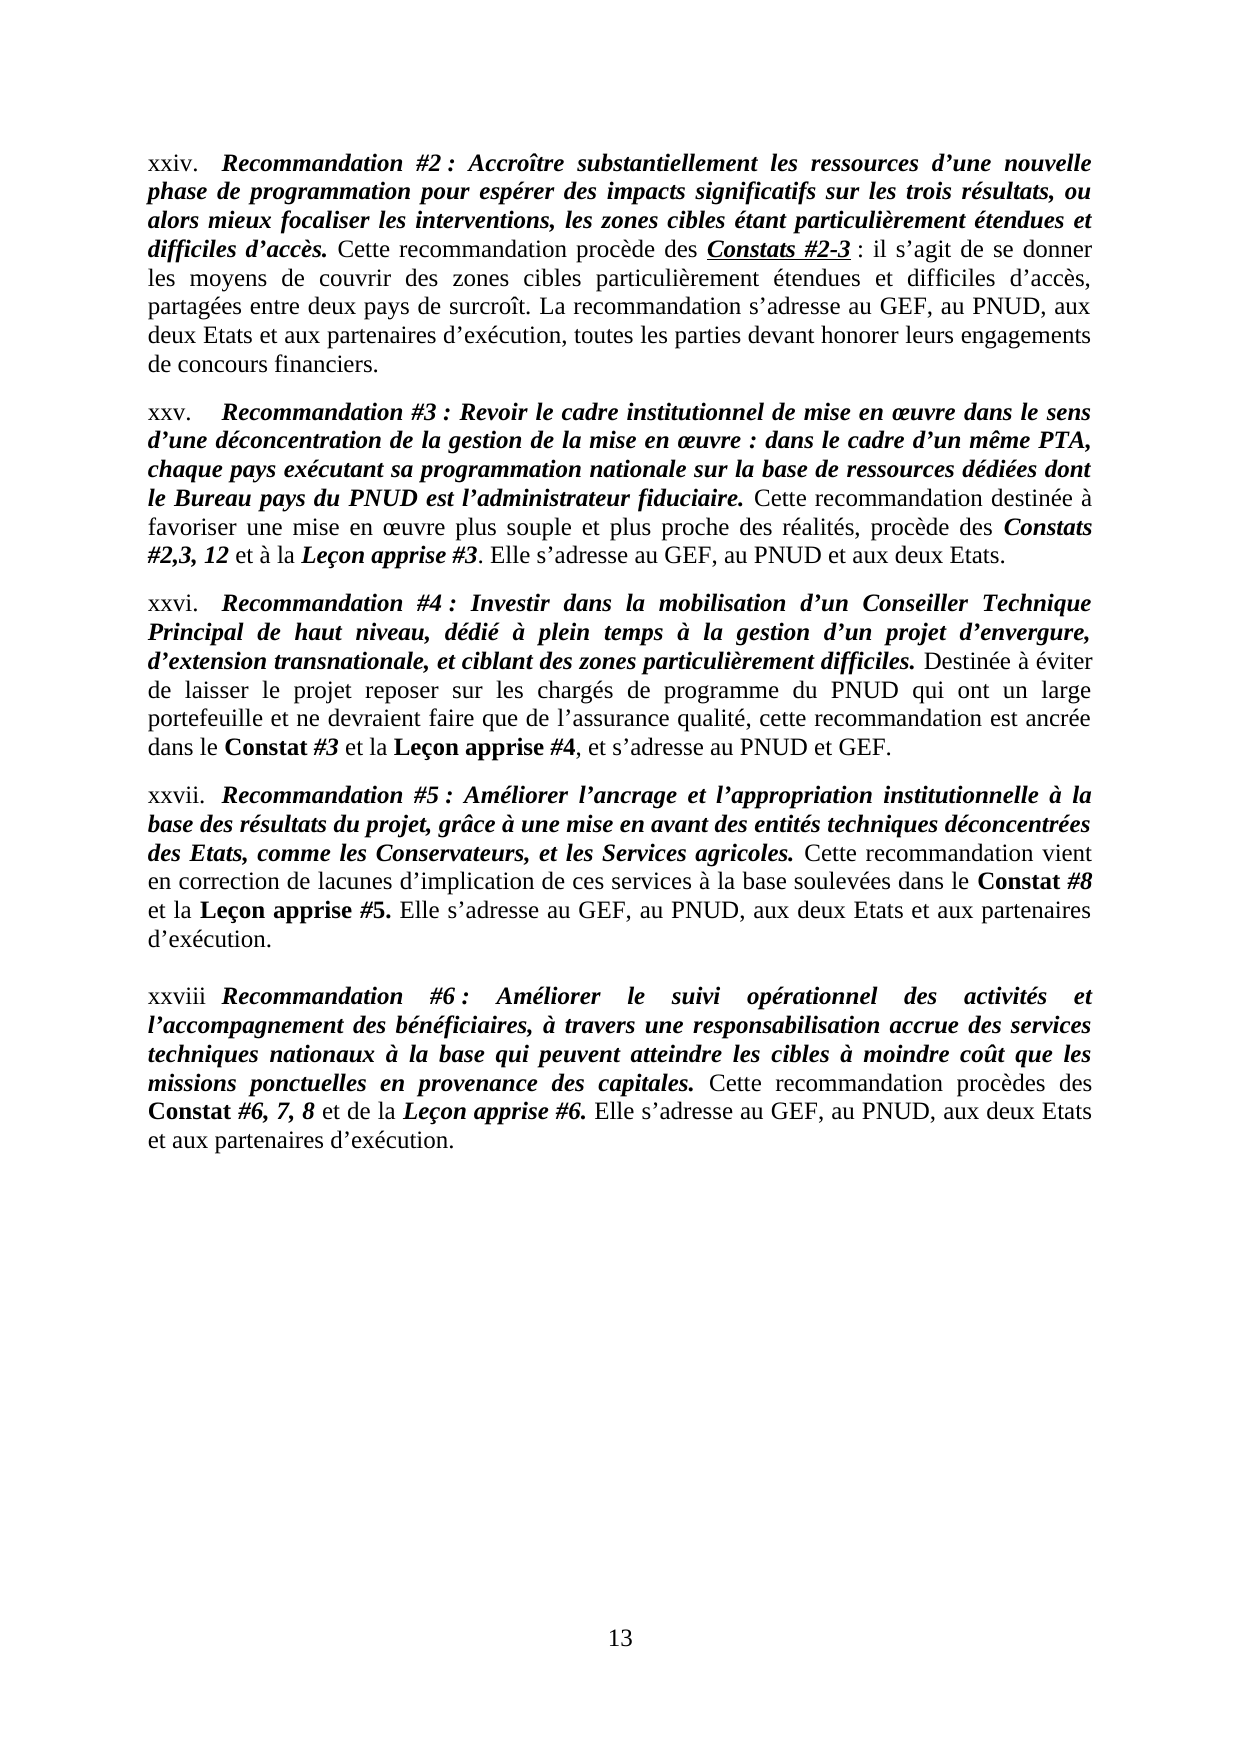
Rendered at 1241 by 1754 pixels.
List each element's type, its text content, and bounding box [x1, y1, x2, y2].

text xxvii. Recommandation #5 : Améliorer l’ancrage et l’appropriation institutionnelle à la base des résultats du projet, grâce à une mise en avant des entités techniques déconcentrées des Etats, comme les Conservateurs, et les Services agricoles. Cette recommandation vient en correction de lacunes d’implication de ces services à la base soulevées dans le Constat #8 et la Leçon apprise #5. Elle s’adresse au GEF, au PNUD, aux deux Etats et aux partenaires d’exécution. [148, 780, 1092, 953]
text xxviii Recommandation #6 : Améliorer le suivi opérationnel des activités et l’accompagnement des bénéficiaires, à travers une responsabilisation accrue des services techniques nationaux à la base qui peuvent atteindre les cibles à moindre coût que les missions ponctuelles en provenance des capitales. Cette recommandation procèdes des Constat #6, 7, 8 et de la Leçon apprise #6. Elle s’adresse au GEF, au PNUD, aux deux Etats et aux partenaires d’exécution. [148, 981, 1092, 1154]
text xxvi. Recommandation #4 : Investir dans la mobilisation d’un Conseiller Technique Principal de haut niveau, dédié à plein temps à la gestion d’un projet d’envergure, d’extension transnationale, et ciblant des zones particulièrement difficiles. Destinée à éviter de laisser le projet reposer sur les chargés de programme du PNUD qui ont un large portefeuille et ne devraient faire que de l’assurance qualité, cette recommandation est ancrée dans le Constat #3 et la Leçon apprise #4, et s’adresse au PNUD et GEF. [148, 588, 1092, 761]
text xxiv. Recommandation #2 : Accroître substantiellement les ressources d’une nouvelle phase de programmation pour espérer des impacts significatifs sur les trois résultats, ou alors mieux focaliser les interventions, les zones cibles étant particulièrement étendues et difficiles d’accès. Cette recommandation procède des Constats #2-3 : il s’agit de se donner les moyens de couvrir des zones cibles particulièrement étendues et difficiles d’accès, partagées entre deux pays de surcroît. La recommandation s’adresse au GEF, au PNUD, aux deux Etats et aux partenaires d’exécution, toutes les parties devant honorer leurs engagements de concours financiers. [148, 148, 1092, 378]
text xxv. Recommandation #3 : Revoir le cadre institutionnel de mise en œuvre dans le sens d’une déconcentration de la gestion de la mise en œuvre : dans le cadre d’un même PTA, chaque pays exécutant sa programmation nationale sur la base de ressources dédiées dont le Bureau pays du PNUD est l’administrateur fiduciaire. Cette recommandation destinée à favoriser une mise en œuvre plus souple et plus proche des réalités, procède des Constats #2,3, 12 et à la Leçon apprise #3. Elle s’adresse au GEF, au PNUD et aux deux Etats. [148, 397, 1092, 569]
